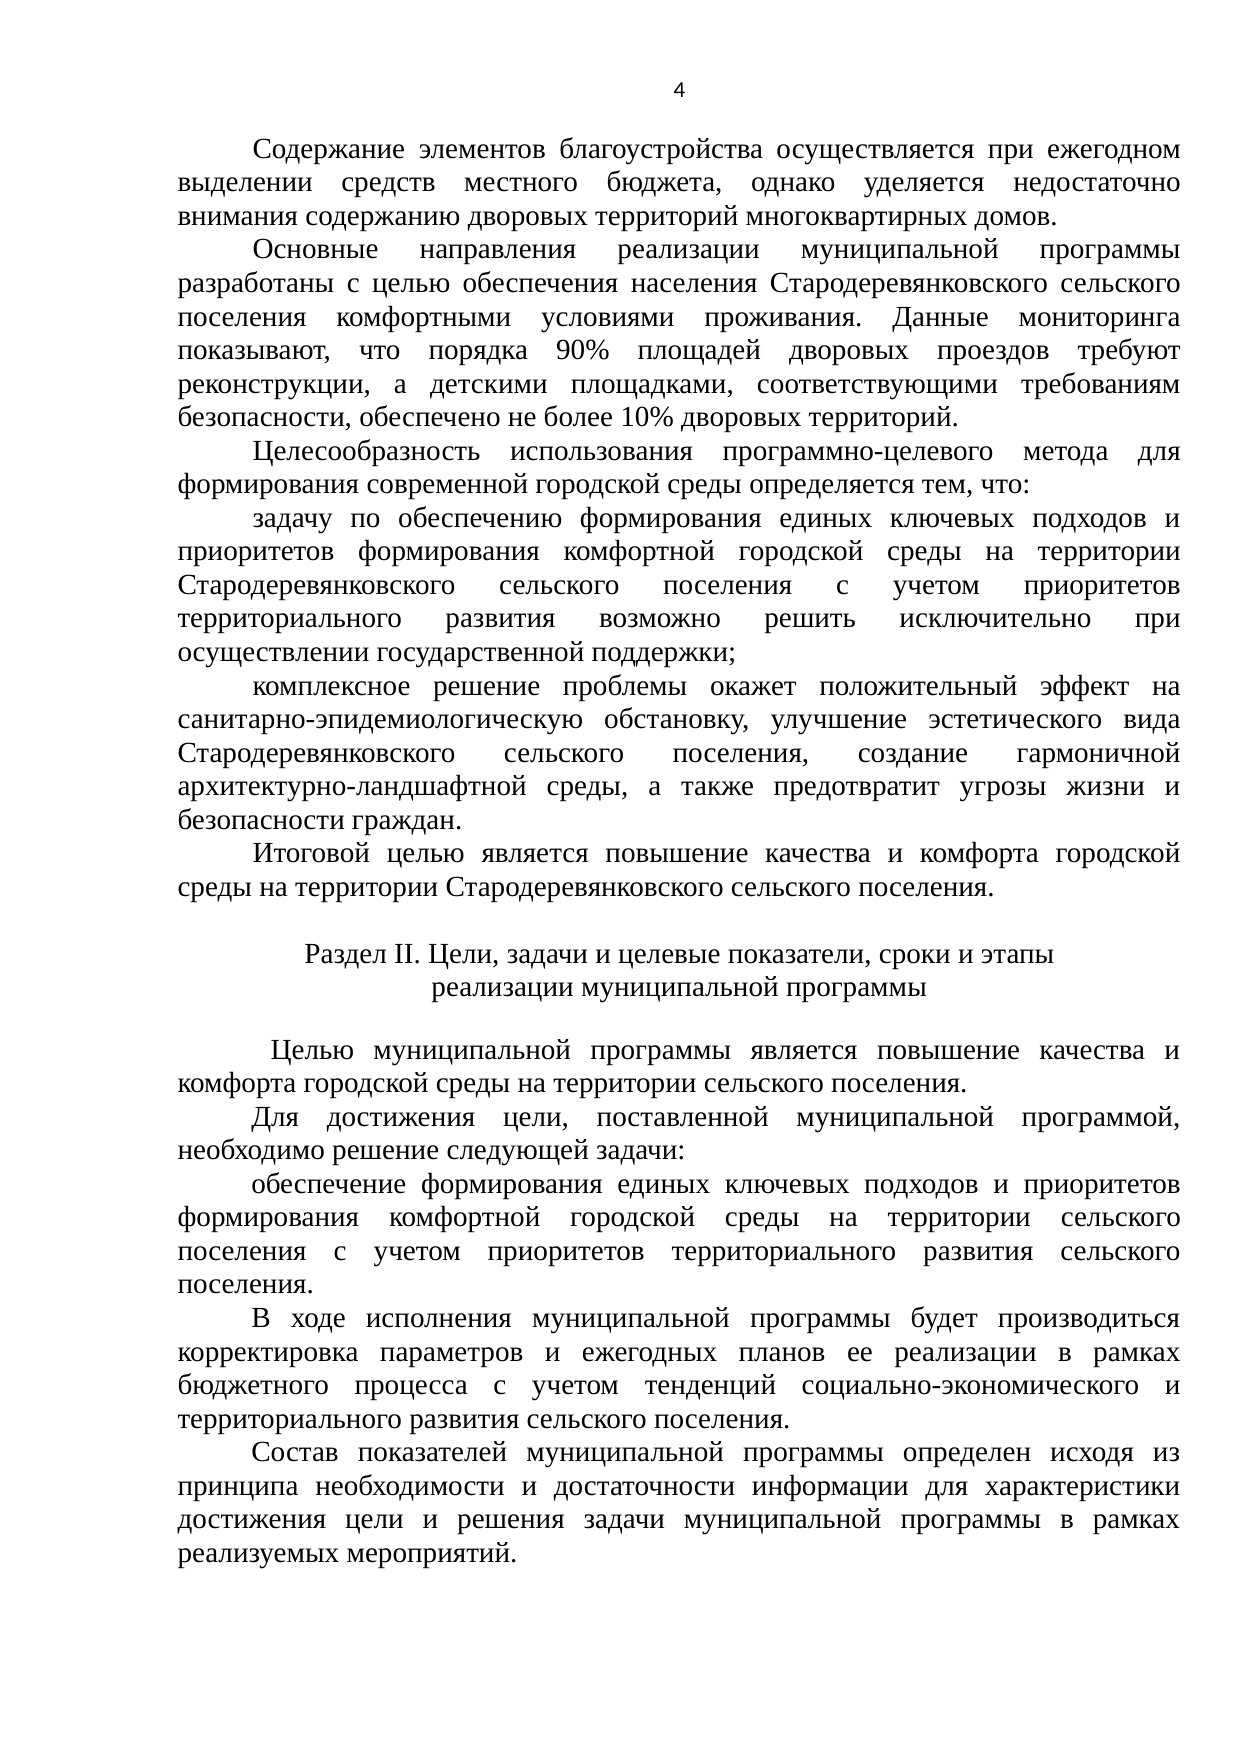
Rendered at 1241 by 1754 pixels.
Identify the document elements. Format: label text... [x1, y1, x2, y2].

text Содержание элементов благоустройства осуществляется при ежегодном выделении средств местного бюджета, однако уделяется недостаточно внимания содержанию дворовых территорий многоквартирных домов. [177, 131, 1181, 232]
text задачу по обеспечению формирования единых ключевых подходов и приоритетов формирования комфортной городской среды на территории Стародеревянковского сельского поселения с учетом приоритетов территориального развития возможно решить исключительно при осуществлении государственной поддержки; [177, 500, 1181, 668]
text Раздел II. Цели, задачи и целевые показатели, сроки и этапы [177, 936, 1181, 969]
text Итоговой целью является повышение качества и комфорта городской среды на территории Стародеревянковского сельского поселения. [177, 835, 1181, 902]
text обеспечение формирования единых ключевых подходов и приоритетов формирования комфортной городской среды на территории сельского поселения с учетом приоритетов территориального развития сельского поселения. [177, 1166, 1181, 1300]
text Целесообразность использования программно-целевого метода для формирования современной городской среды определяется тем, что: [177, 433, 1181, 500]
text Основные направления реализации муниципальной программы разработаны с целью обеспечения населения Стародеревянковского сельского поселения комфортными условиями проживания. Данные мониторинга показывают, что порядка 90% площадей дворовых проездов требуют реконструкции, а детскими площадками, соответствующими требованиям безопасности, обеспечено не более 10% дворовых территорий. [177, 232, 1181, 433]
text Для достижения цели, поставленной муниципальной программой, необходимо решение следующей задачи: [177, 1099, 1181, 1166]
text Целью муниципальной программы является повышение качества и комфорта городской среды на территории сельского поселения. [177, 1032, 1181, 1099]
text Состав показателей муниципальной программы определен исходя из принципа необходимости и достаточности информации для характеристики достижения цели и решения задачи муниципальной программы в рамках реализуемых мероприятий. [177, 1434, 1181, 1568]
text В ходе исполнения муниципальной программы будет производиться корректировка параметров и ежегодных планов ее реализации в рамках бюджетного процесса с учетом тенденций социально-экономического и территориального развития сельского поселения. [177, 1300, 1181, 1434]
text комплексное решение проблемы окажет положительный эффект на санитарно-эпидемиологическую обстановку, улучшение эстетического вида Стародеревянковского сельского поселения, создание гармоничной архитектурно-ландшафтной среды, а также предотвратит угрозы жизни и безопасности граждан. [177, 668, 1181, 835]
text реализации муниципальной программы [177, 969, 1181, 1003]
